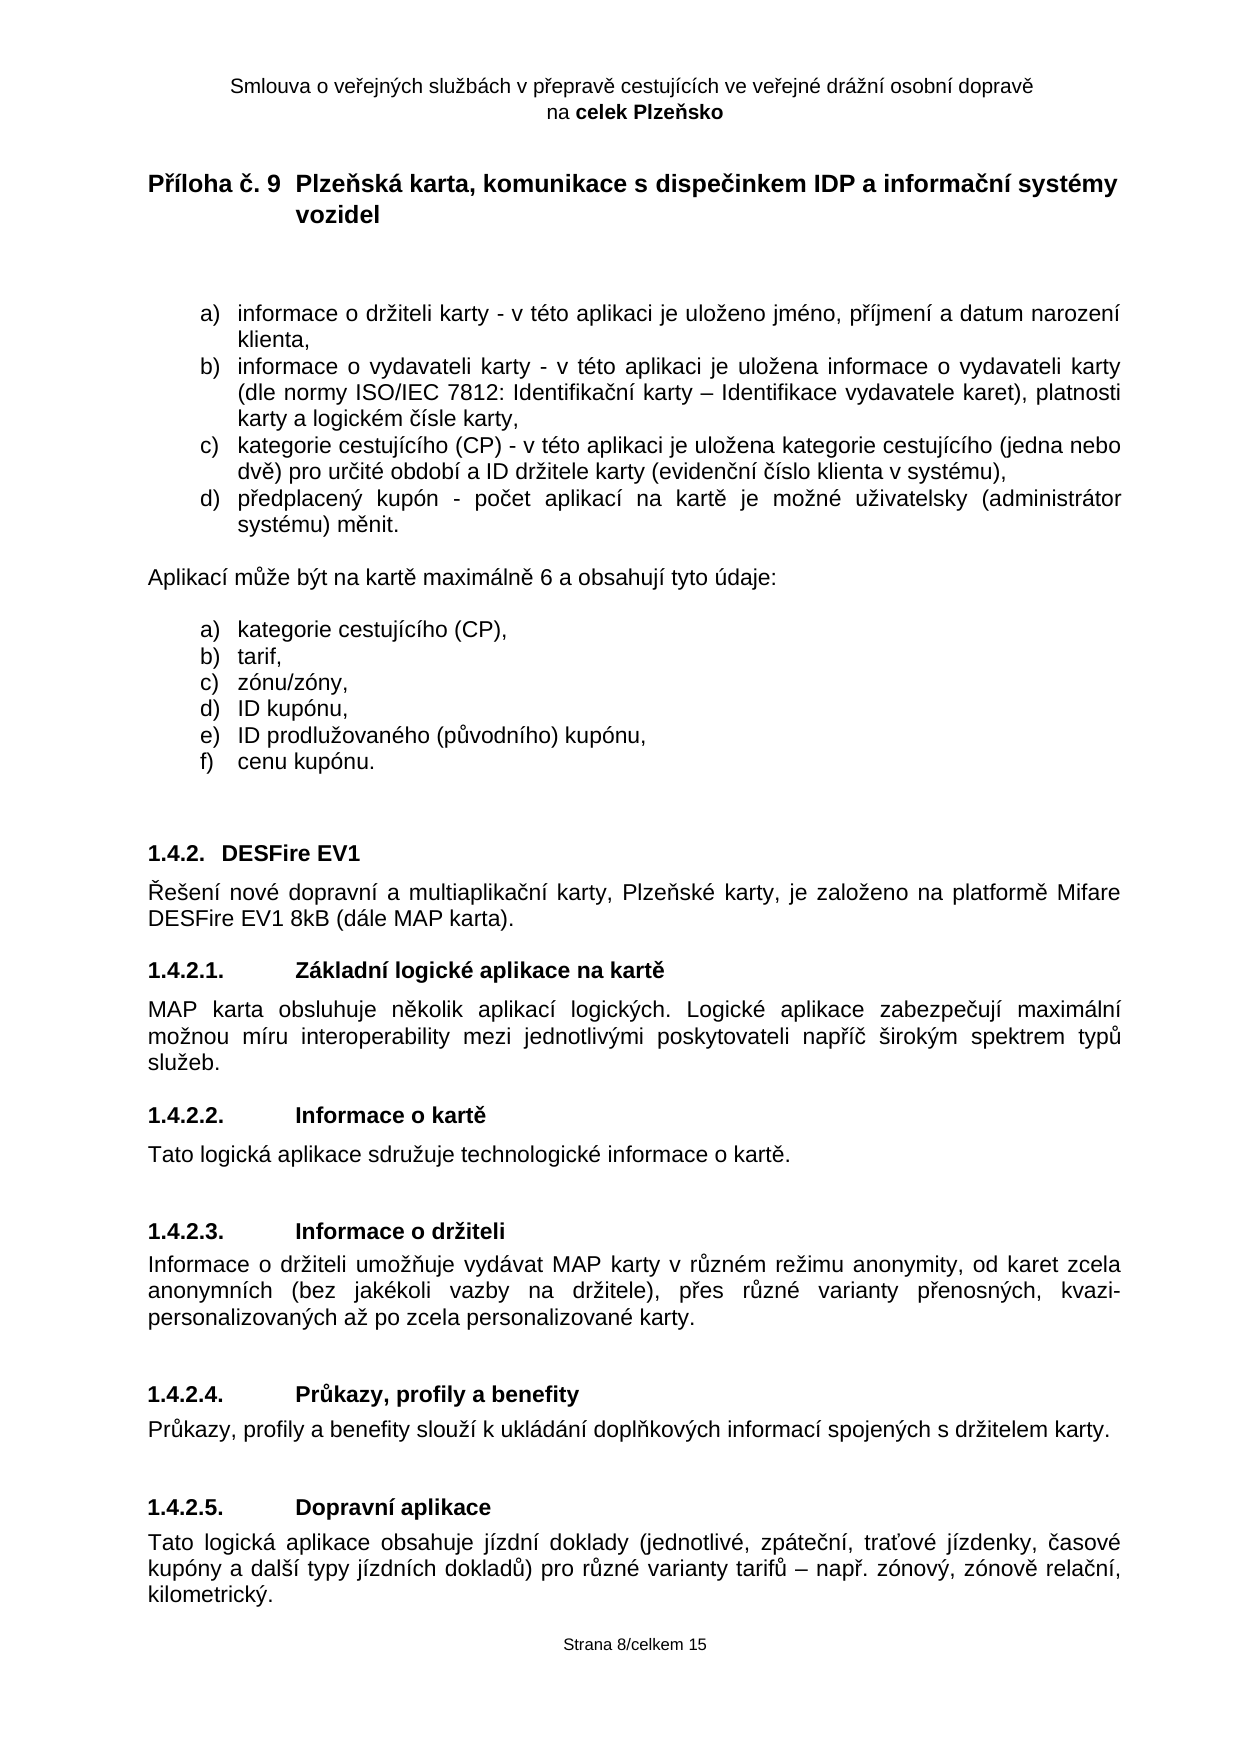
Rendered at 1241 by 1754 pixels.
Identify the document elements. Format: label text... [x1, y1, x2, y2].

text Informace o držiteli umožňuje vydávat MAP karty v různém režimu anonymity, od karet zcela anonymních (bez jakékoli vazby na držitele), přes různé varianty přenosných, kvazi-personalizovaných až po zcela personalizované karty. [148, 1251, 1122, 1330]
text Aplikací může být na kartě maximálně 6 a obsahují tyto údaje: [148, 563, 1122, 590]
list Základní logické aplikace na kartě [148, 957, 1122, 984]
list ID prodlužovaného (původního) kupónu, [200, 722, 1122, 748]
list Průkazy, profily a benefity [147, 1381, 1122, 1408]
list Informace o držiteli [148, 1218, 1122, 1245]
list předplacený kupón - počet aplikací na kartě je možné uživatelsky (administrátor systému) měnit. [200, 484, 1122, 537]
list kategorie cestujícího (CP) - v této aplikaci je uložena kategorie cestujícího (jedna nebo dvě) pro určité období a ID držitele karty (evidenční číslo klienta v systému), [200, 432, 1122, 484]
list zónu/zóny, [200, 669, 1122, 695]
text Řešení nové dopravní a multiaplikační karty, Plzeňské karty, je založeno na platformě Mifare DESFire EV1 8kB (dále MAP karta). [148, 878, 1122, 931]
list informace o držiteli karty - v této aplikaci je uloženo jméno, příjmení a datum narození klienta, [200, 300, 1122, 353]
list informace o vydavateli karty - v této aplikaci je uložena informace o vydavateli karty (dle normy ISO/IEC 7812: Identifikační karty – Identifikace vydavatele karet), platnosti karty a logickém čísle karty, [200, 353, 1122, 432]
list Dopravní aplikace [147, 1494, 1122, 1520]
text MAP karta obsluhuje několik aplikací logických. Logické aplikace zabezpečují maximální možnou míru interoperability mezi jednotlivými poskytovateli napříč širokým spektrem typů služeb. [148, 996, 1122, 1075]
text Tato logická aplikace sdružuje technologické informace o kartě. [148, 1141, 1122, 1167]
list kategorie cestujícího (CP), [200, 616, 1122, 643]
list cenu kupónu. [200, 748, 1122, 774]
list tarif, [200, 643, 1122, 669]
list DESFire EV1 [148, 839, 1122, 866]
text Průkazy, profily a benefity slouží k ukládání doplňkových informací spojených s držitelem karty. [148, 1416, 1122, 1442]
list ID kupónu, [200, 695, 1122, 722]
text Tato logická aplikace obsahuje jízdní doklady (jednotlivé, zpáteční, traťové jízdenky, časové kupóny a další typy jízdních dokladů) pro různé varianty tarifů – např. zónový, zónově relační, kilometrický. [148, 1528, 1122, 1607]
list Informace o kartě [148, 1102, 1122, 1128]
